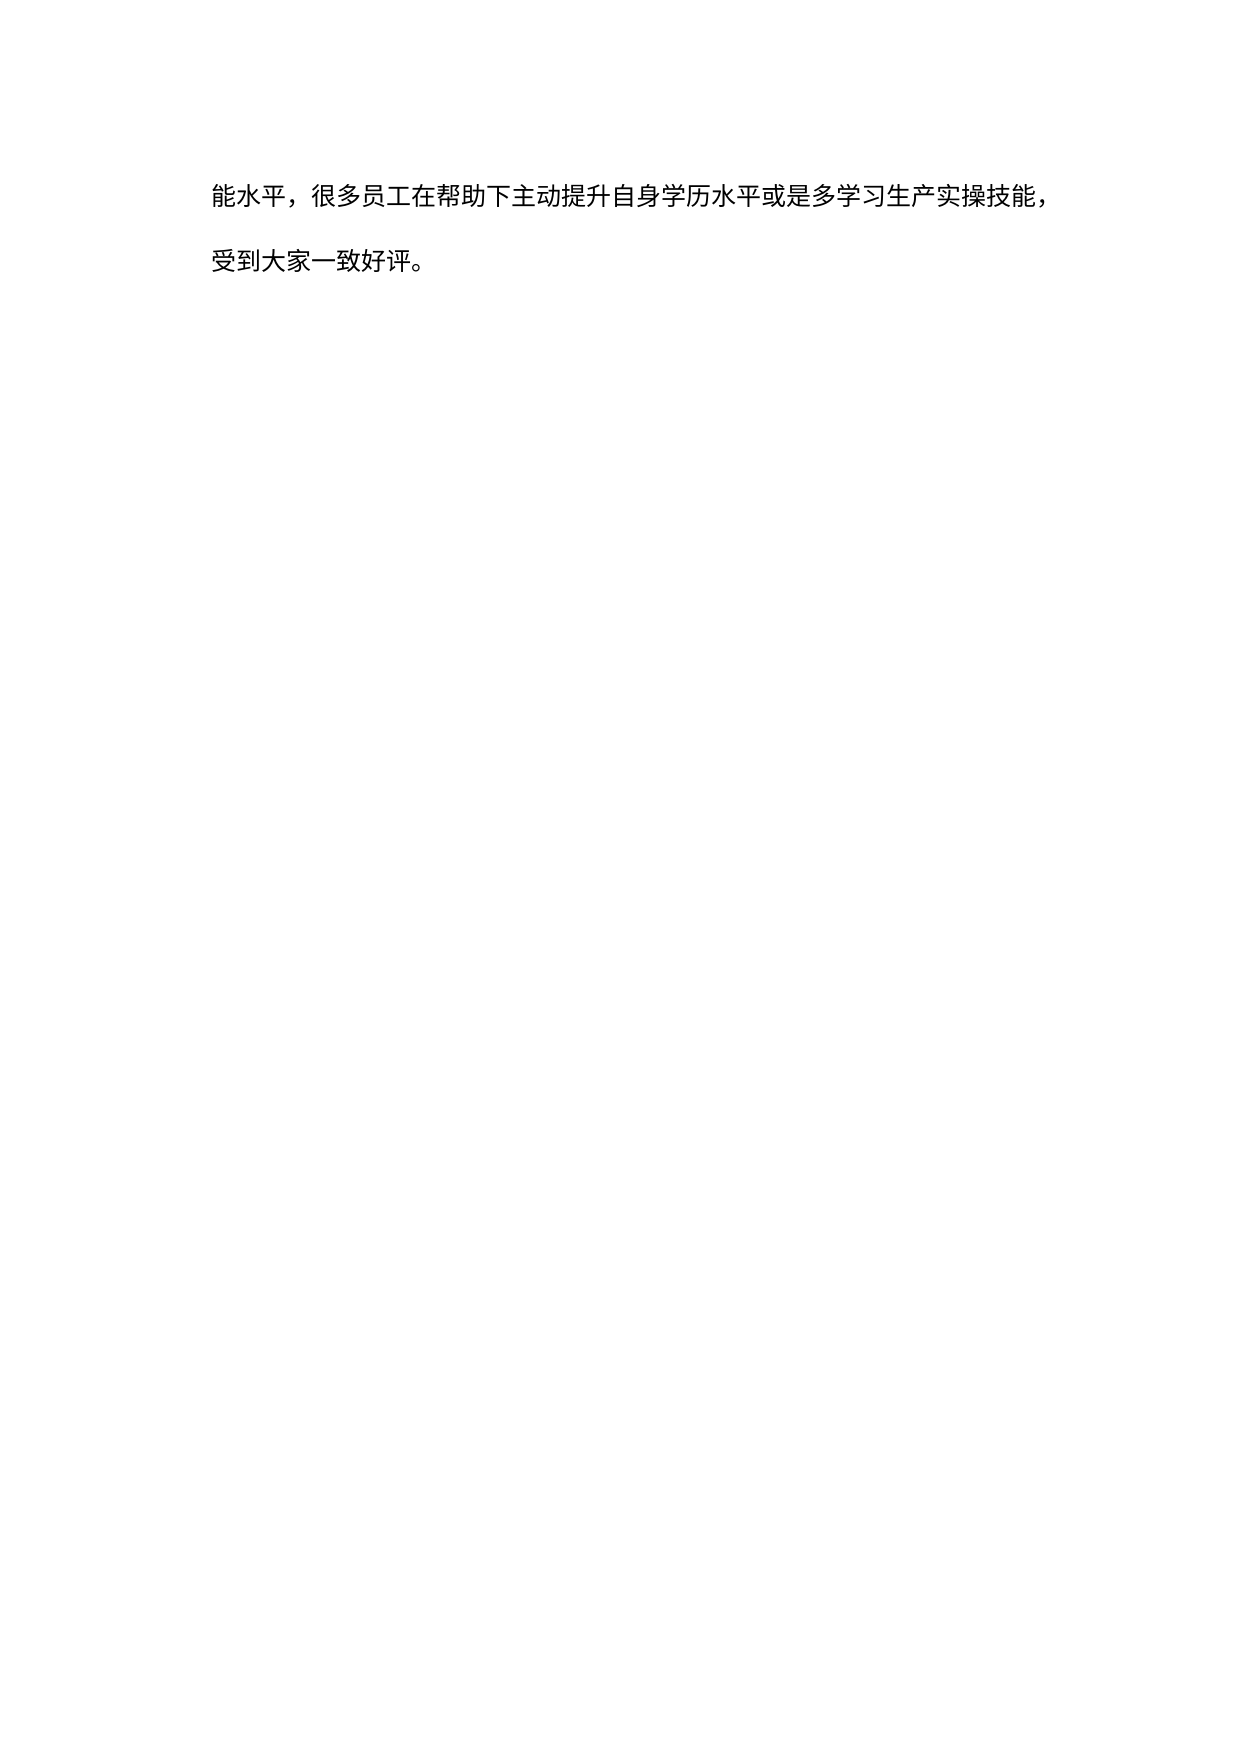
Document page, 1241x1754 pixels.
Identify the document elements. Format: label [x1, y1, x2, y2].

text [211, 162, 1053, 292]
